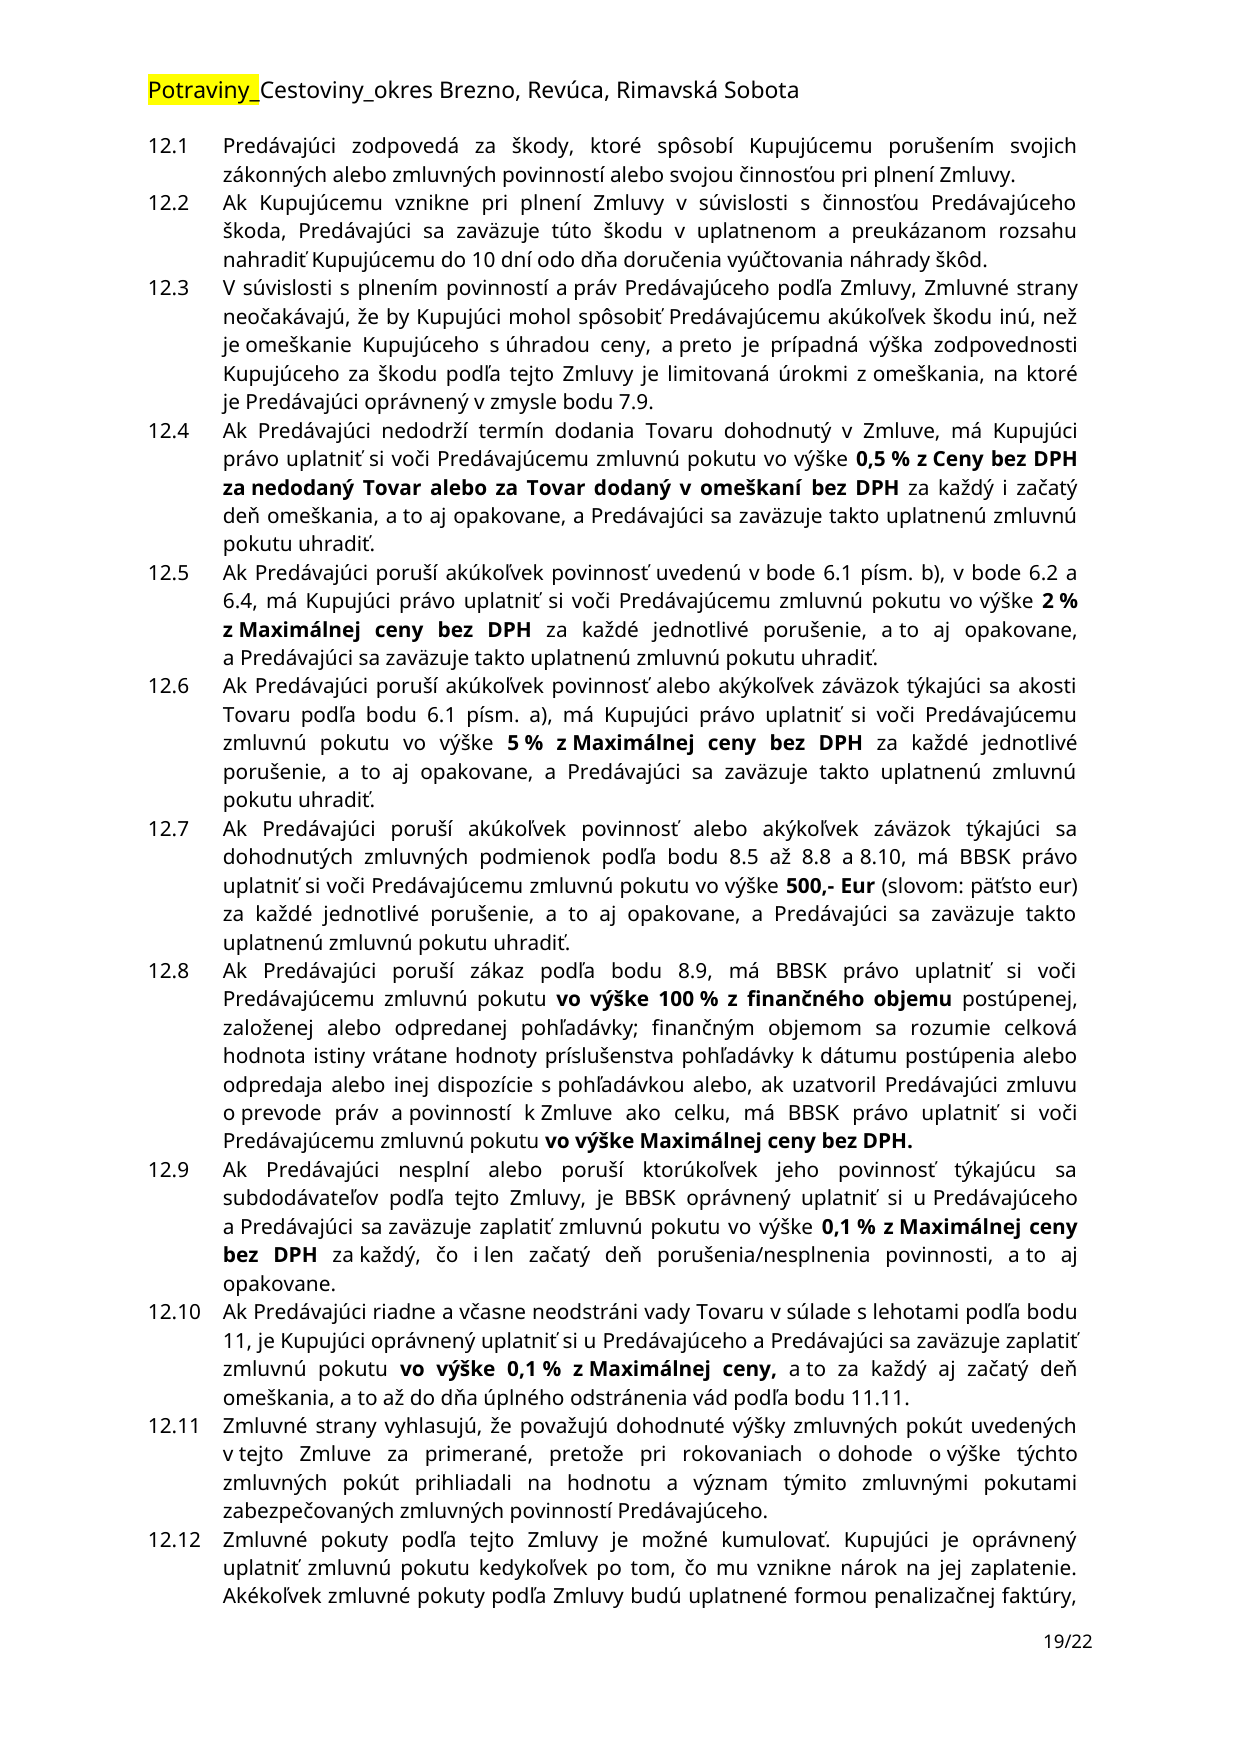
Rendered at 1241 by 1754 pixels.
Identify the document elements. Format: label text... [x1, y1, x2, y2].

list Ak Predávajúci poruší akúkoľvek povinnosť alebo akýkoľvek záväzok týkajúci sa dohodnutých zmluvných podmienok podľa bodu 8.5 až 8.8 a 8.10, má BBSK právo uplatniť si voči Predávajúcemu zmluvnú pokutu vo výške 500,- Eur (slovom: päťsto eur) za každé jednotlivé porušenie, a to aj opakovane, a Predávajúci sa zaväzuje takto uplatnenú zmluvnú pokutu uhradiť. [148, 814, 1078, 956]
list Predávajúci zodpovedá za škody, ktoré spôsobí Kupujúcemu porušením svojich zákonných alebo zmluvných povinností alebo svojou činnosťou pri plnení Zmluvy. [148, 131, 1078, 188]
list Ak Predávajúci nedodrží termín dodania Tovaru dohodnutý v Zmluve, má Kupujúci právo uplatniť si voči Predávajúcemu zmluvnú pokutu vo výške 0,5 % z Ceny bez DPH za nedodaný Tovar alebo za Tovar dodaný v omeškaní bez DPH za každý i začatý deň omeškania, a to aj opakovane, a Predávajúci sa zaväzuje takto uplatnenú zmluvnú pokutu uhradiť. [148, 416, 1078, 558]
list Ak Predávajúci poruší zákaz podľa bodu 8.9, má BBSK právo uplatniť si voči Predávajúcemu zmluvnú pokutu vo výške 100 % z finančného objemu postúpenej, založenej alebo odpredanej pohľadávky; finančným objemom sa rozumie celková hodnota istiny vrátane hodnoty príslušenstva pohľadávky k dátumu postúpenia alebo odpredaja alebo inej dispozície s pohľadávkou alebo, ak uzatvoril Predávajúci zmluvu o prevode práv a povinností k Zmluve ako celku, má BBSK právo uplatniť si voči Predávajúcemu zmluvnú pokutu vo výške Maximálnej ceny bez DPH. [148, 956, 1078, 1155]
list Zmluvné strany vyhlasujú, že považujú dohodnuté výšky zmluvných pokút uvedených v tejto Zmluve za primerané, pretože pri rokovaniach o dohode o výške týchto zmluvných pokút prihliadali na hodnotu a význam týmito zmluvnými pokutami zabezpečovaných zmluvných povinností Predávajúceho. [148, 1411, 1078, 1525]
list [148, 1525, 1078, 1610]
list Ak Predávajúci nesplní alebo poruší ktorúkoľvek jeho povinnosť týkajúcu sa subdodávateľov podľa tejto Zmluvy, je BBSK oprávnený uplatniť si u Predávajúceho a Predávajúci sa zaväzuje zaplatiť zmluvnú pokutu vo výške 0,1 % z Maximálnej ceny bez DPH za každý, čo i len začatý deň porušenia/nesplnenia povinnosti, a to aj opakovane. [148, 1155, 1078, 1297]
list Ak Predávajúci riadne a včasne neodstráni vady Tovaru v súlade s lehotami podľa bodu 11, je Kupujúci oprávnený uplatniť si u Predávajúceho a Predávajúci sa zaväzuje zaplatiť zmluvnú pokutu vo výške 0,1 % z Maximálnej ceny, a to za každý aj začatý deň omeškania, a to až do dňa úplného odstránenia vád podľa bodu 11.11. [148, 1297, 1078, 1411]
list Ak Kupujúcemu vznikne pri plnení Zmluvy v súvislosti s činnosťou Predávajúceho škoda, Predávajúci sa zaväzuje túto škodu v uplatnenom a preukázanom rozsahu nahradiť Kupujúcemu do 10 dní odo dňa doručenia vyúčtovania náhrady škôd. [148, 188, 1078, 273]
list Ak Predávajúci poruší akúkoľvek povinnosť alebo akýkoľvek záväzok týkajúci sa akosti Tovaru podľa bodu 6.1 písm. a), má Kupujúci právo uplatniť si voči Predávajúcemu zmluvnú pokutu vo výške 5 % z Maximálnej ceny bez DPH za každé jednotlivé porušenie, a to aj opakovane, a Predávajúci sa zaväzuje takto uplatnenú zmluvnú pokutu uhradiť. [148, 672, 1078, 814]
list Ak Predávajúci poruší akúkoľvek povinnosť uvedenú v bode 6.1 písm. b), v bode 6.2 a 6.4, má Kupujúci právo uplatniť si voči Predávajúcemu zmluvnú pokutu vo výške 2 % z Maximálnej ceny bez DPH za každé jednotlivé porušenie, a to aj opakovane, a Predávajúci sa zaväzuje takto uplatnenú zmluvnú pokutu uhradiť. [148, 558, 1078, 672]
list V súvislosti s plnením povinností a práv Predávajúceho podľa Zmluvy, Zmluvné strany neočakávajú, že by Kupujúci mohol spôsobiť Predávajúcemu akúkoľvek škodu inú, než je omeškanie Kupujúceho s úhradou ceny, a preto je prípadná výška zodpovednosti Kupujúceho za škodu podľa tejto Zmluvy je limitovaná úrokmi z omeškania, na ktoré je Predávajúci oprávnený v zmysle bodu 7.9. [148, 273, 1078, 416]
